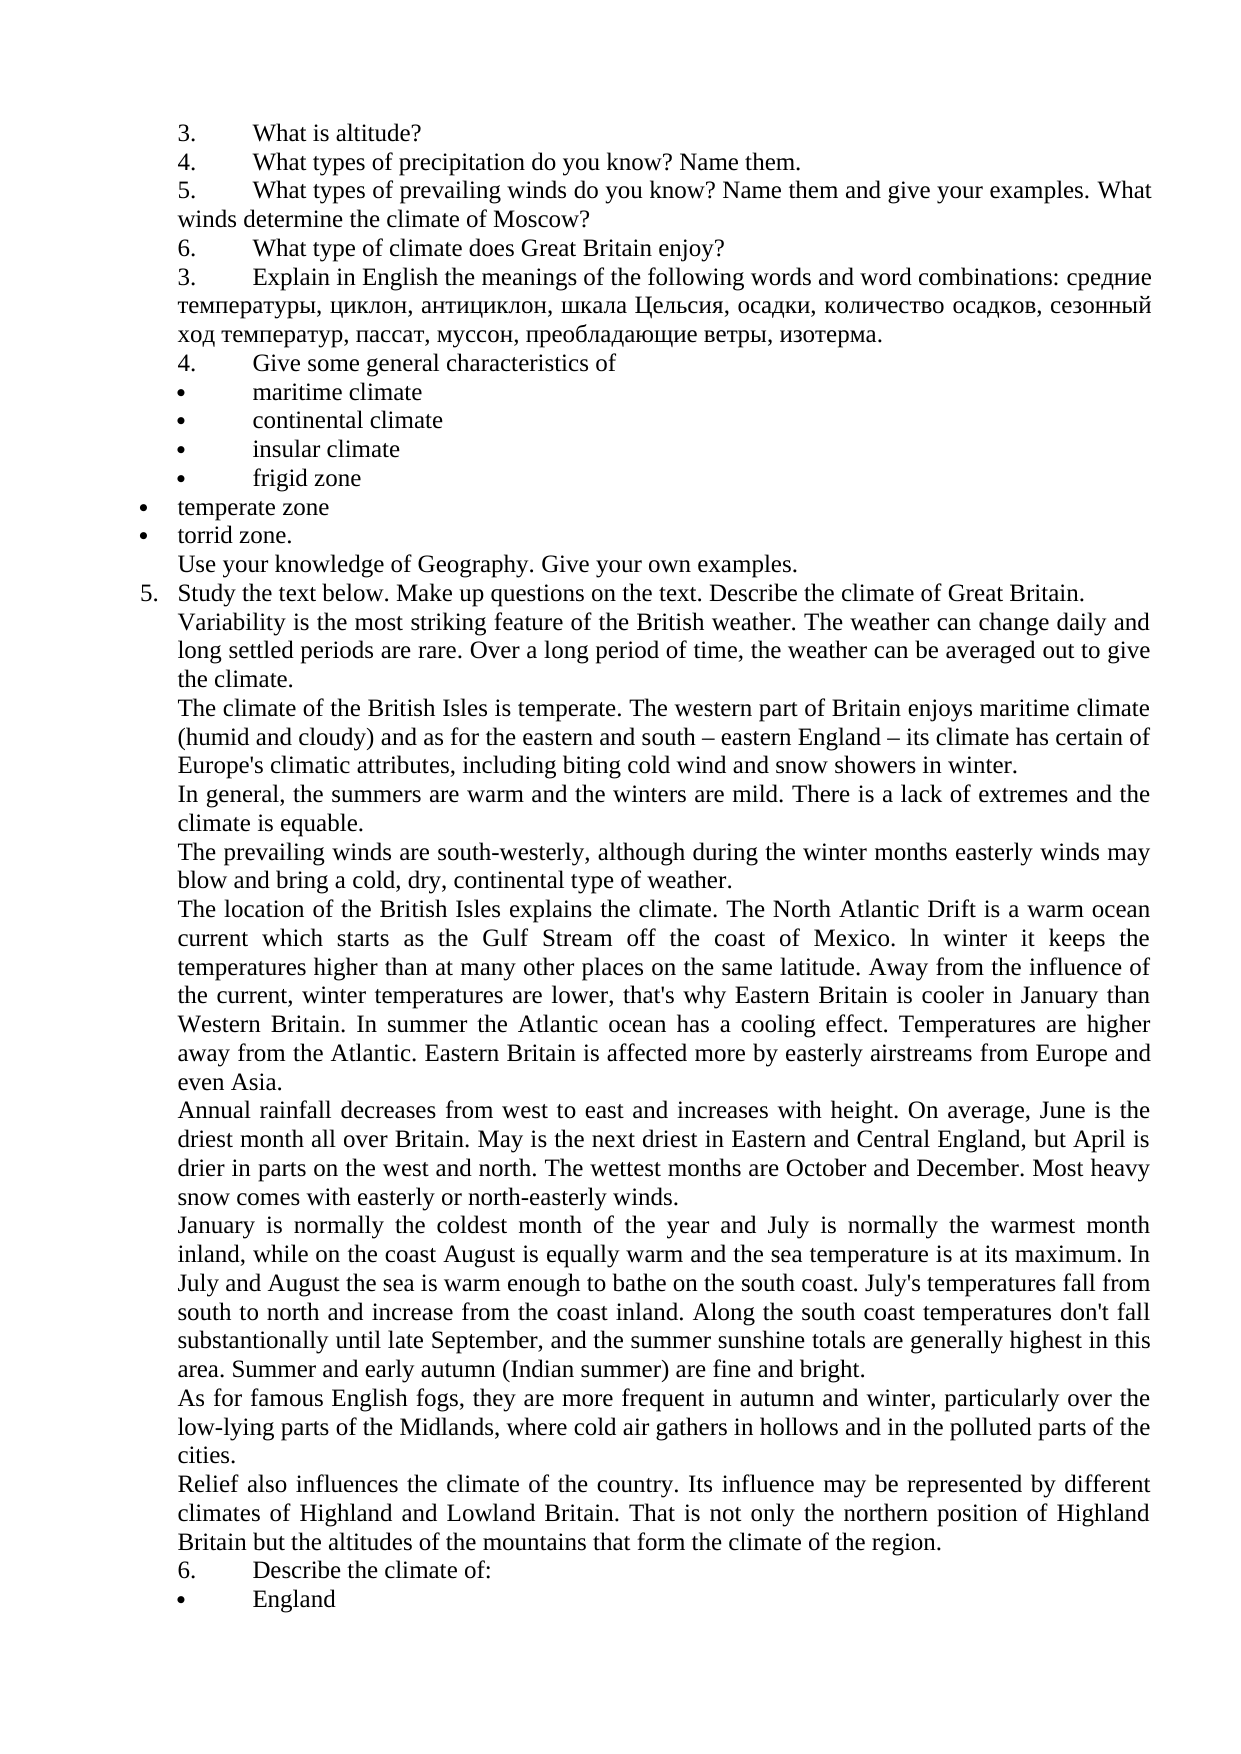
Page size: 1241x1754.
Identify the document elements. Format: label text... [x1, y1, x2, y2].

text In general, the summers are warm and the winters are mild. There is a lack of extremes and the climate is equable. [177, 1412, 1152, 1469]
text ASSIGNMENTS AND EXERCISES: [177, 578, 1152, 607]
text trade wind пассат [177, 434, 1152, 463]
text rime иней, изморозь [177, 147, 1152, 176]
text rainfall (snowfall) количество осадков в виде [177, 204, 1152, 233]
text low rainfall низкое количество осадков [177, 291, 1152, 319]
text westerly winds западные ветры [177, 492, 1152, 521]
list What types of prevailing winds do you know? Name them and give your examples. What winds determine the climate of Moscow? [177, 808, 1152, 866]
list frigid zone [177, 1096, 1152, 1124]
list Study the text below. Make up questions on the text. Describe the climate of Great Britain. [140, 1211, 1152, 1239]
text Variability is the most striking feature of the British weather. The weather can change daily and long settled periods are rare. Over a long period of time, the weather can be averaged out to give the climate. [177, 1239, 1152, 1326]
text seasonal range of temperatures сезонный ход температур [177, 377, 1152, 406]
list What type of climate does Great Britain enjoy? [177, 866, 1152, 894]
list Study the Glossary and the text above. [177, 607, 1152, 636]
text The climate of the British Isles is temperate. The western part of Britain enjoys maritime climate (humid and cloudy) and as for the eastern and south – eastern England – its climate has certain of Europe's climatic attributes, including biting cold wind and snow showers in winter. [177, 1326, 1152, 1412]
text heavy rainfall высокое количество осадков [177, 262, 1152, 291]
list Explain in English the meanings of the following words and word combinations: средние температуры, циклон, антициклон, шкала Цельсия, осадки, количество осадков, сезонный ход температур, пассат, муссон, преобладающие ветры, изотерма. [177, 894, 1152, 981]
text sleet дождь со снегом [177, 176, 1152, 204]
text easterly winds восточные ветры [177, 521, 1152, 549]
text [177, 1527, 1152, 1613]
text range амплитуда, диапазон, пределы, [177, 319, 1152, 348]
text dew роса [177, 118, 1152, 147]
list What is altitude? [177, 751, 1152, 779]
list What types of precipitation do you know? Name them. [177, 779, 1152, 808]
list maritime climate [177, 1009, 1152, 1038]
text prevailing winds преобладающие ветры [177, 549, 1152, 578]
text wind ветер [177, 406, 1152, 434]
list Give some general characteristics of [177, 981, 1152, 1009]
list List all the factors which determine climate. Enlarge upon each of them. Give your own examples. [177, 693, 1152, 751]
text The prevailing winds are south-westerly, although during the winter months easterly winds may blow and bring a cold, dry, continental type of weather. [177, 1469, 1152, 1527]
list What is WEATHER and CLIMATE? Explain the difference between two terms. [177, 664, 1152, 693]
list Answer the following questions: [177, 636, 1152, 664]
list torrid zone. [140, 1153, 1152, 1182]
text monsoon муссон [177, 463, 1152, 492]
text дождя (в виде снега) [177, 233, 1152, 262]
text зона, ряд [177, 348, 1152, 377]
list insular climate [177, 1067, 1152, 1096]
list continental climate [177, 1038, 1152, 1067]
list temperate zone [140, 1124, 1152, 1153]
text Use your knowledge of Geography. Give your own examples. [177, 1182, 1152, 1211]
